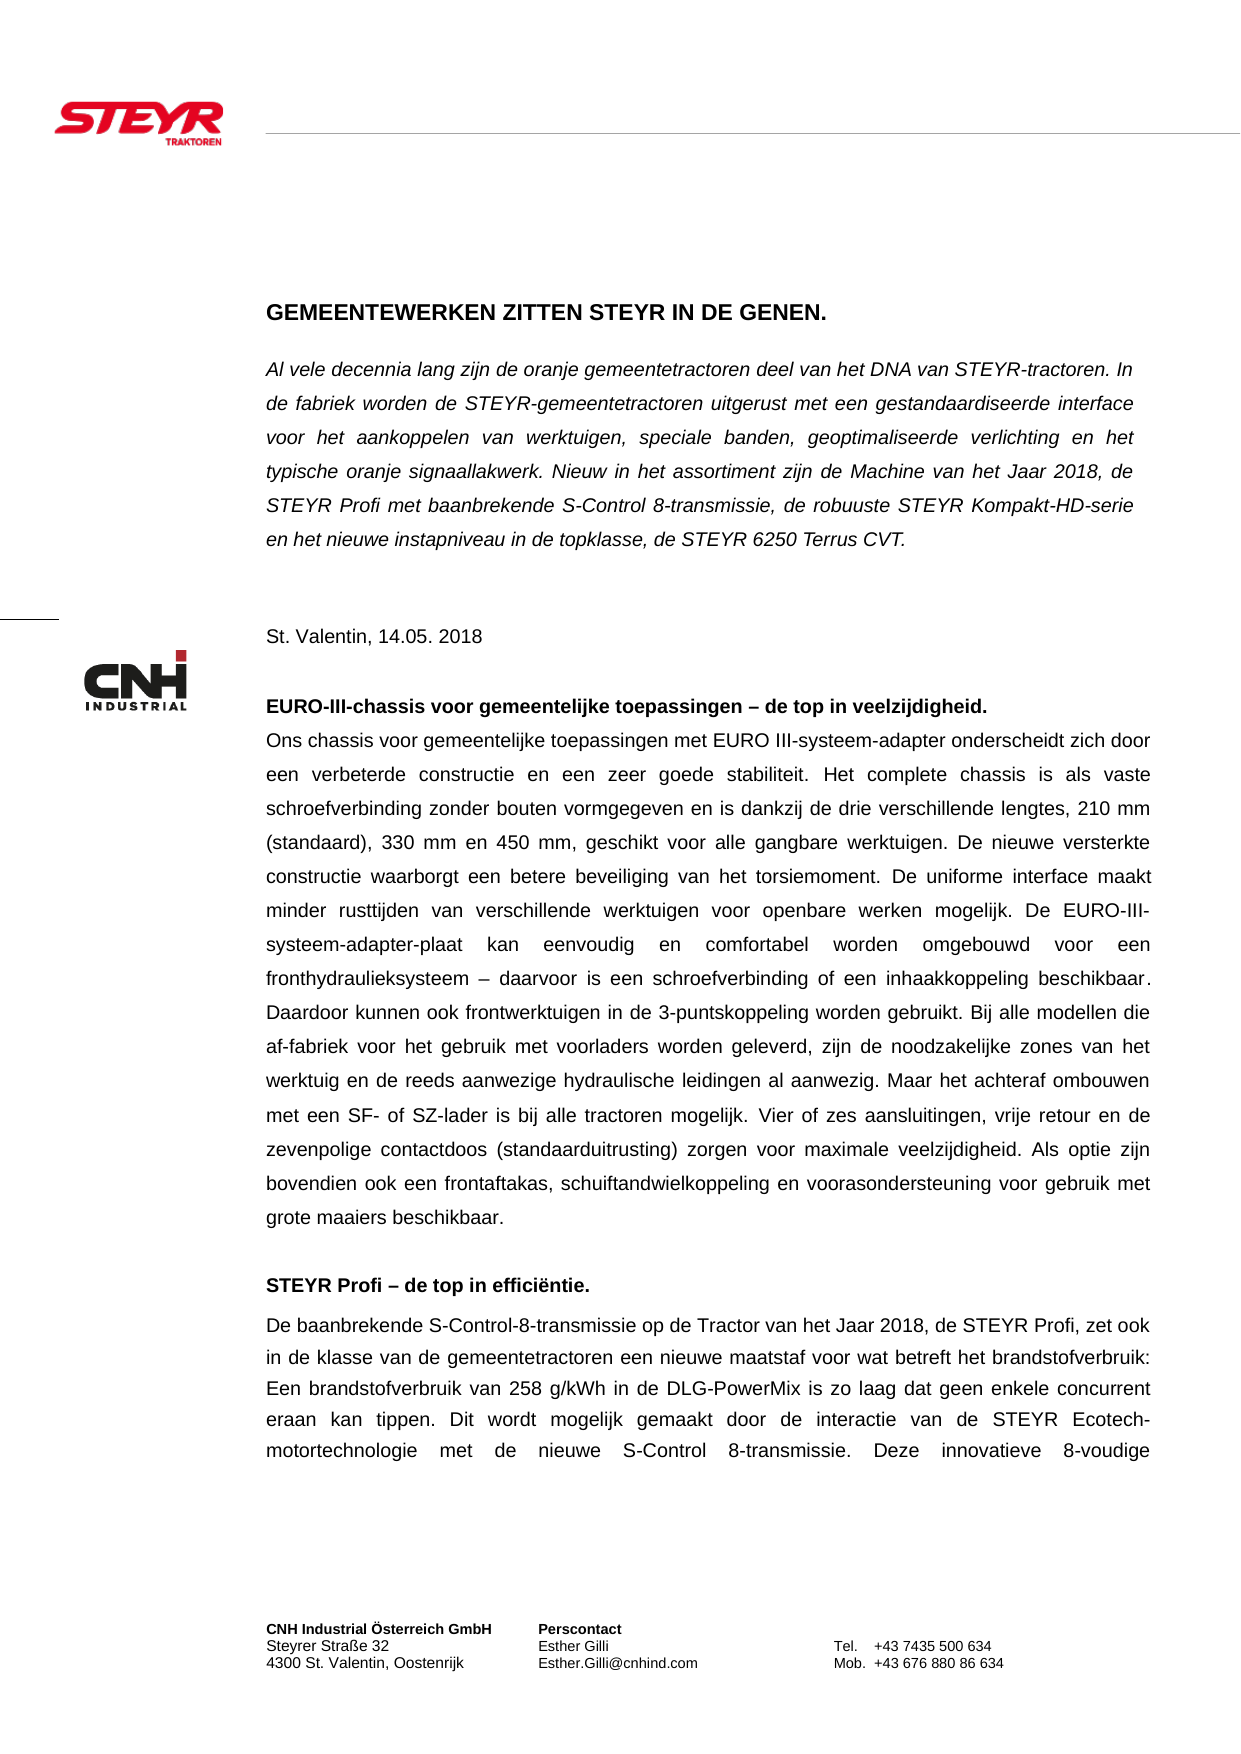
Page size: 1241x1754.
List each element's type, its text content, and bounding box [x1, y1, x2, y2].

text STEYR Profi – de top in efficiëntie. [266, 1274, 1152, 1296]
text St. Valentin, 14.05. 2018 [266, 625, 1137, 647]
subtitle Al vele decennia lang zijn de oranje gemeentetractoren deel van het DNA van STEYR-tractoren. In de fabriek worden de STEYR-gemeentetractoren uitgerust met een gestandaardiseerde interface voor het aankoppelen van werktuigen, speciale banden, geoptimaliseerde verlichting en het typische oranje signaallakwerk. Nieuw in het assortiment zijn de Machine van het Jaar 2018, de STEYR Profi met baanbrekende S-Control 8-transmissie, de robuuste STEYR Kompakt-HD-serie en het nieuwe instapniveau in de topklasse, de STEYR 6250 Terrus CVT. [266, 358, 1137, 551]
text Ons chassis voor gemeentelijke toepassingen met EURO III-systeem-adapter onderscheidt zich door een verbeterde constructie en een zeer goede stabiliteit. Het complete chassis is als vaste schroefverbinding zonder bouten vormgegeven en is dankzij de drie verschillende lengtes, 210 mm (standaard), 330 mm en 450 mm, geschikt voor alle gangbare werktuigen. De nieuwe versterkte constructie waarborgt een betere beveiliging van het torsiemoment. De uniforme interface maakt minder rusttijden van verschillende werktuigen voor openbare werken mogelijk. De EURO-III-systeem-adapter-plaat kan eenvoudig en comfortabel worden omgebouwd voor een fronthydraulieksysteem – daarvoor is een schroefverbinding of een inhaakkoppeling beschikbaar. Daardoor kunnen ook frontwerktuigen in de 3-puntskoppeling worden gebruikt. Bij alle modellen die af-fabriek voor het gebruik met voorladers worden geleverd, zijn de noodzakelijke zones van het werktuig en de reeds aanwezige hydraulische leidingen al aanwezig. Maar het achteraf ombouwen met een SF- of SZ-lader is bij alle tractoren mogelijk. Vier of zes aansluitingen, vrije retour en de zevenpolige contactdoos (standaarduitrusting) zorgen voor maximale veelzijdigheid. Als optie zijn bovendien ook een frontaftakas, schuiftandwielkoppeling en voorasondersteuning voor gebruik met grote maaiers beschikbaar. [266, 729, 1152, 1228]
text EURO-III-chassis voor gemeentelijke toepassingen – de top in veelzijdigheid. [266, 695, 1152, 717]
subtitle Gemeentewerken zitten Steyr in de genen. [266, 295, 1152, 327]
picture [84, 650, 187, 711]
picture [47, 94, 235, 150]
